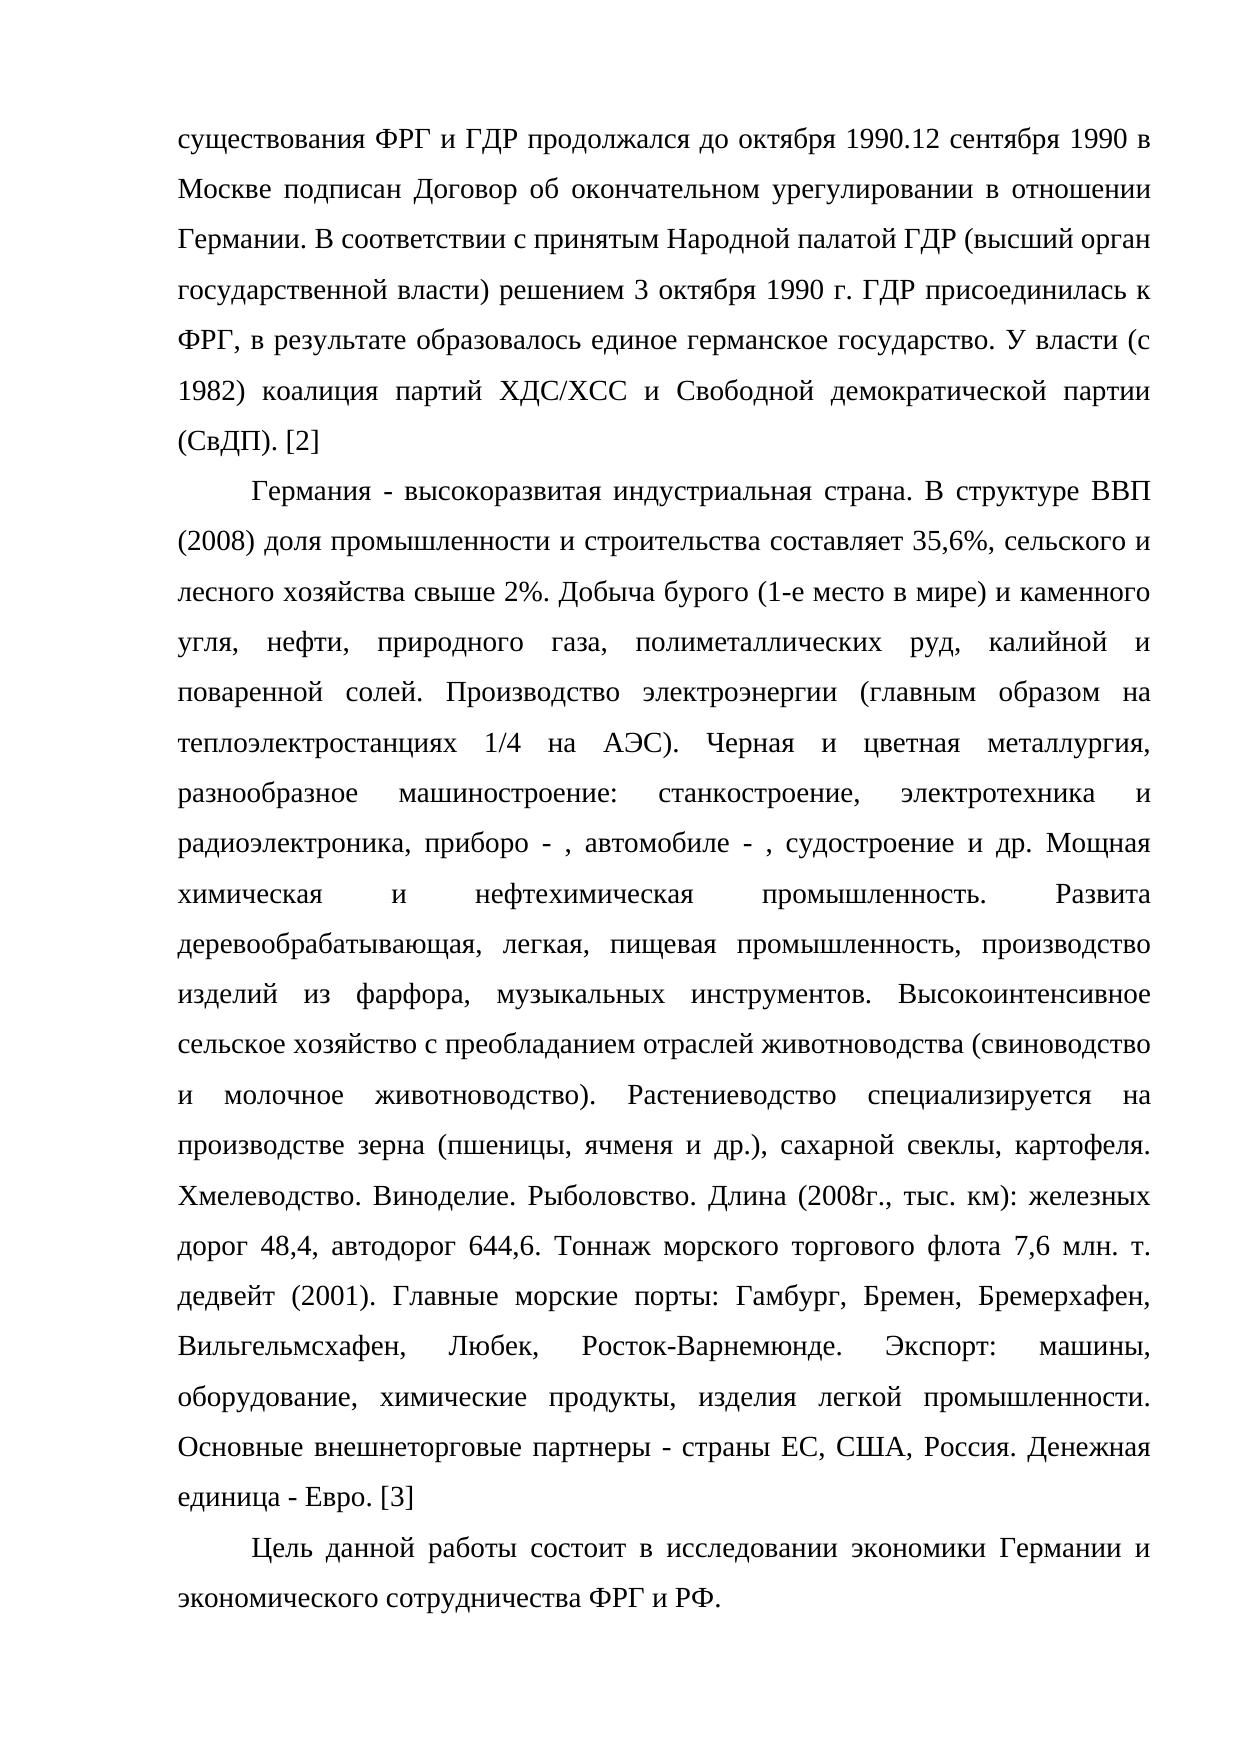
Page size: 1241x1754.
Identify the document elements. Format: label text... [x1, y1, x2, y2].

text Германия - высокоразвитая индустриальная страна. В структуре ВВП (2008) доля промышленности и строительства составляет 35,6%, сельского и лесного хозяйства свыше 2%. Добыча бурого (1-е место в мире) и каменного угля, нефти, природного газа, полиметаллических руд, калийной и поваренной солей. Производство электроэнергии (главным образом на теплоэлектростанциях 1/4 на АЭС). Черная и цветная металлургия, разнообразное машиностроение: станкостроение, электротехника и радиоэлектроника, приборо - , автомобиле - , судостроение и др. Мощная химическая и нефтехимическая промышленность. Развита деревообрабатывающая, легкая, пищевая промышленность, производство изделий из фарфора, музыкальных инструментов. Высокоинтенсивное сельское хозяйство с преобладанием отраслей животноводства (свиноводство и молочное животноводство). Растениеводство специализируется на производстве зерна (пшеницы, ячменя и др.), сахарной свеклы, картофеля. Хмелеводство. Виноделие. Рыболовство. Длина (2008г., тыс. км): железных дорог 48,4, автодорог 644,6. Тоннаж морского торгового флота 7,6 млн. т. дедвейт (2001). Главные морские порты: Гамбург, Бремен, Бремерхафен, Вильгельмсхафен, Любек, Росток-Варнемюнде. Экспорт: машины, оборудование, химические продукты, изделия легкой промышленности. Основные внешнеторговые партнеры - страны ЕС, США, Россия. Денежная единица - Евро. [3] [177, 473, 1152, 1513]
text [177, 121, 1152, 456]
text Цель данной работы состоит в исследовании экономики Германии и экономического сотрудничества ФРГ и РФ. [177, 1530, 1152, 1614]
